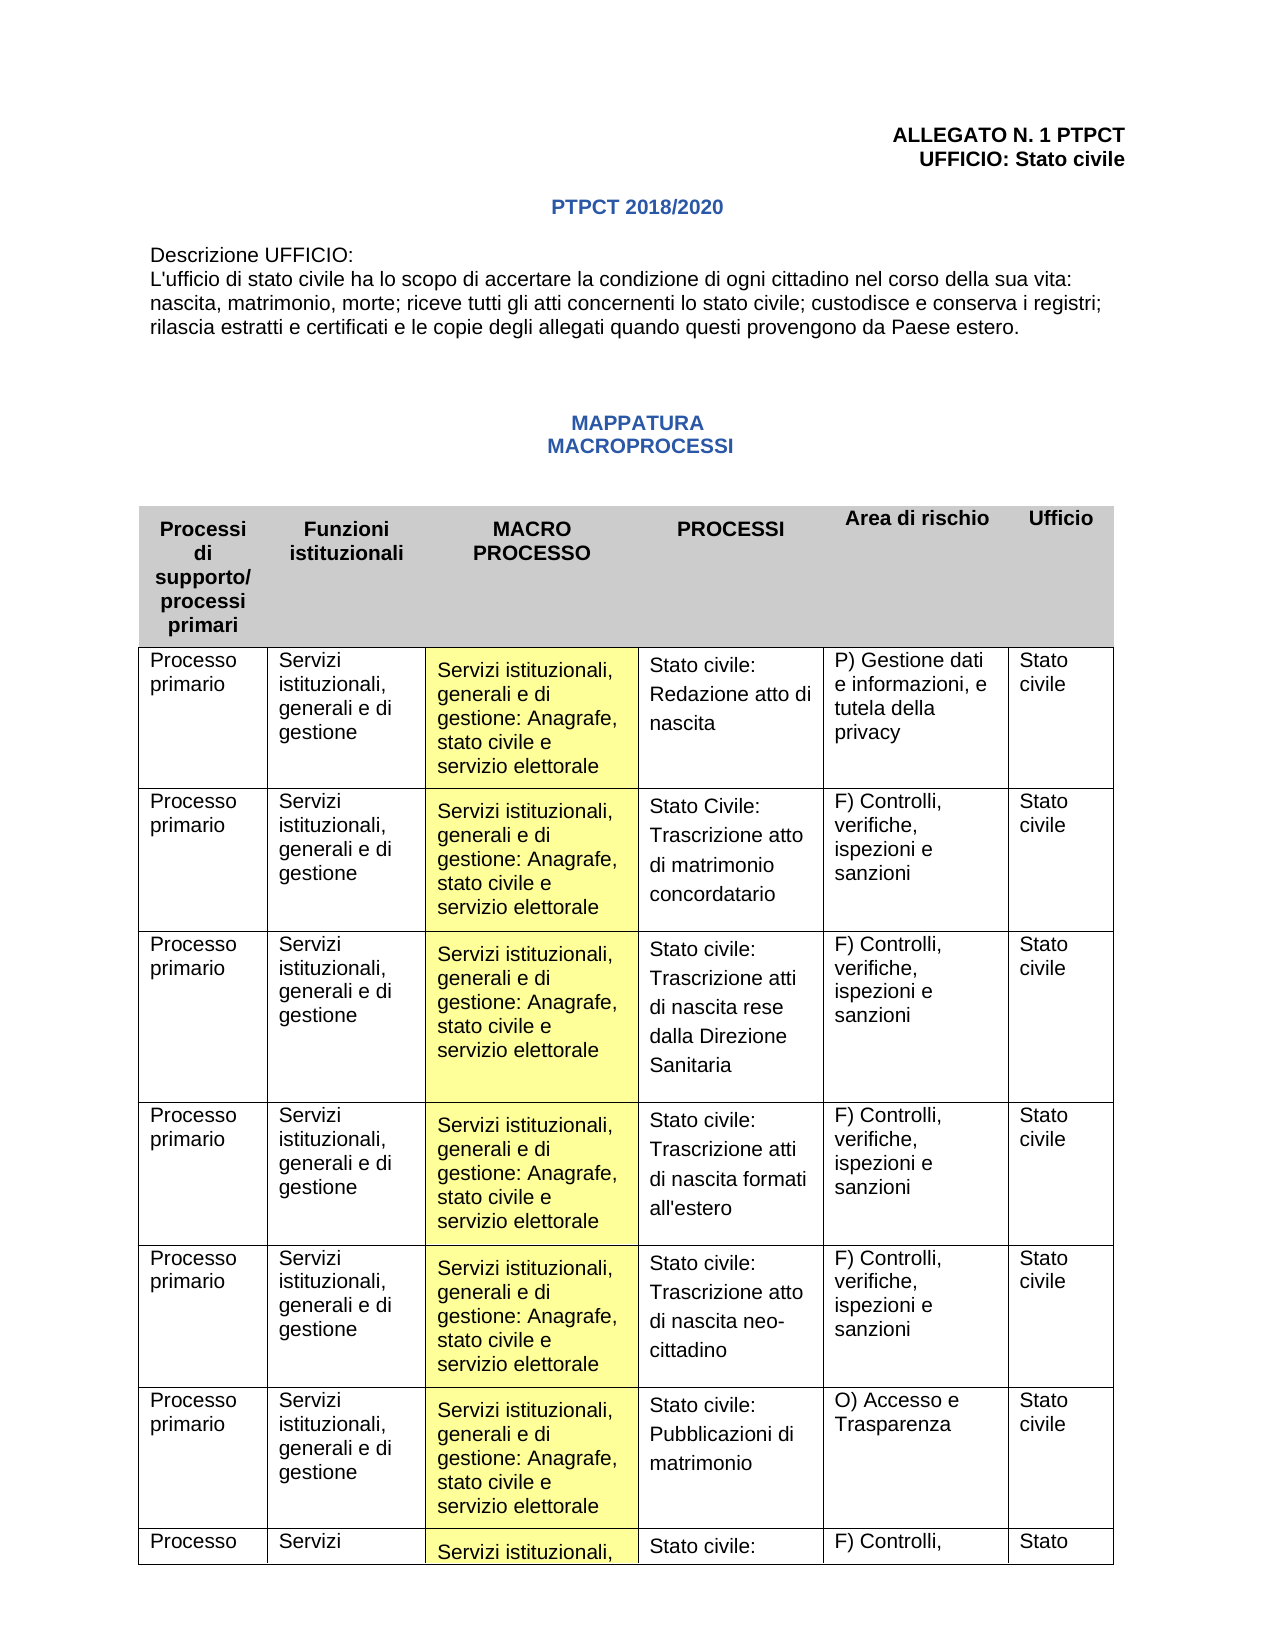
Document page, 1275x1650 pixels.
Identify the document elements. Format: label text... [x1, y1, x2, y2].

table_header Ufficio [1008, 506, 1114, 647]
table_cell F) Controlli, verifiche, ispezioni e sanzioni [824, 932, 1008, 1102]
table_cell Servizi istituzionali, generali e di gestione: Anagrafe, stato civile e servizio elettorale [426, 1246, 638, 1387]
table_cell Processo primario [139, 932, 267, 1102]
table_cell Servizi istituzionali, generali e di gestione: Anagrafe, stato civile e servizio elettorale [426, 789, 638, 931]
table_cell Servizi istituzionali, generali e di gestione: Anagrafe, stato civile e servizio elettorale [426, 932, 638, 1102]
table_cell Stato civile [1009, 1103, 1113, 1244]
table_cell Servizi istituzionali, generali e di gestione [268, 932, 425, 1102]
text ALLEGATO N. 1 PTPCT [150, 123, 1125, 147]
table_cell Servizi istituzionali, generali e di gestione: Anagrafe, stato civile e servizio elettorale [426, 648, 638, 788]
table_header Funzioni istituzionali [267, 506, 426, 647]
table_cell Stato civile: Trascrizione atti di nascita formati all'estero [639, 1103, 823, 1244]
table_cell Stato civile [1009, 1529, 1113, 1563]
table_header Processi di supporto/processi primari [139, 506, 267, 647]
text UFFICIO: Stato civile [150, 147, 1125, 171]
table_cell Processo primario [139, 1246, 267, 1387]
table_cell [268, 1529, 425, 1563]
table_cell Processo primario [139, 789, 267, 931]
table_cell Processo primario [139, 1529, 267, 1563]
table_cell Servizi istituzionali, generali e di gestione [268, 1246, 425, 1387]
table_cell Stato civile: Trascrizione atti di nascita rese dalla Direzione Sanitaria [639, 932, 823, 1102]
table_cell Stato civile: Trascrizione atto di nascita neo-cittadino [639, 1246, 823, 1387]
table_cell Stato Civile: Trascrizione atto di matrimonio concordatario [639, 789, 823, 931]
table_cell P) Gestione dati e informazioni, e tutela della privacy [824, 648, 1008, 788]
table_cell Processo primario [139, 648, 267, 788]
table_cell Processo primario [139, 1388, 267, 1528]
table_cell Stato civile: Redazione atto di nascita [639, 648, 823, 788]
text PTPCT 2018/2020 [150, 195, 1125, 219]
table_header MACRO PROCESSO [426, 506, 638, 647]
table_cell F) Controlli, verifiche, ispezioni e sanzioni [824, 1246, 1008, 1387]
table_header Area di rischio [823, 506, 1008, 647]
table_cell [426, 1529, 638, 1563]
table_cell Servizi istituzionali, generali e di gestione: Anagrafe, stato civile e servizio elettorale [426, 1103, 638, 1244]
table_cell Stato civile [1009, 932, 1113, 1102]
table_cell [824, 1529, 1008, 1563]
table_cell Stato civile: Pubblicazioni di matrimonio [639, 1388, 823, 1528]
table_cell Servizi istituzionali, generali e di gestione [268, 648, 425, 788]
table_cell Stato civile [1009, 1388, 1113, 1528]
table_cell F) Controlli, verifiche, ispezioni e sanzioni [824, 789, 1008, 931]
table_cell F) Controlli, verifiche, ispezioni e sanzioni [824, 1103, 1008, 1244]
table_cell Stato civile [1009, 648, 1113, 788]
table_cell Servizi istituzionali, generali e di gestione [268, 789, 425, 931]
text Descrizione UFFICIO: [150, 243, 1125, 267]
table_cell O) Accesso e Trasparenza [824, 1388, 1008, 1528]
table_cell Stato civile [1009, 1246, 1113, 1387]
text MACROPROCESSI [150, 434, 1125, 458]
table_cell Servizi istituzionali, generali e di gestione [268, 1103, 425, 1244]
text MAPPATURA [150, 410, 1125, 434]
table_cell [639, 1529, 823, 1563]
table_cell Processo primario [139, 1103, 267, 1244]
text L'ufficio di stato civile ha lo scopo di accertare la condizione di ogni cittadino nel corso della sua vita: nascita, matrimonio, morte; riceve tutti gli atti concernenti lo stato civile; custodisce e conserva i registri; rilascia estratti e certificati e le copie degli allegati quando questi provengono da Paese estero. [150, 267, 1125, 338]
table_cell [268, 1388, 425, 1528]
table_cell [426, 1388, 638, 1528]
table_header PROCESSI [638, 506, 823, 647]
table_cell Stato civile [1009, 789, 1113, 931]
